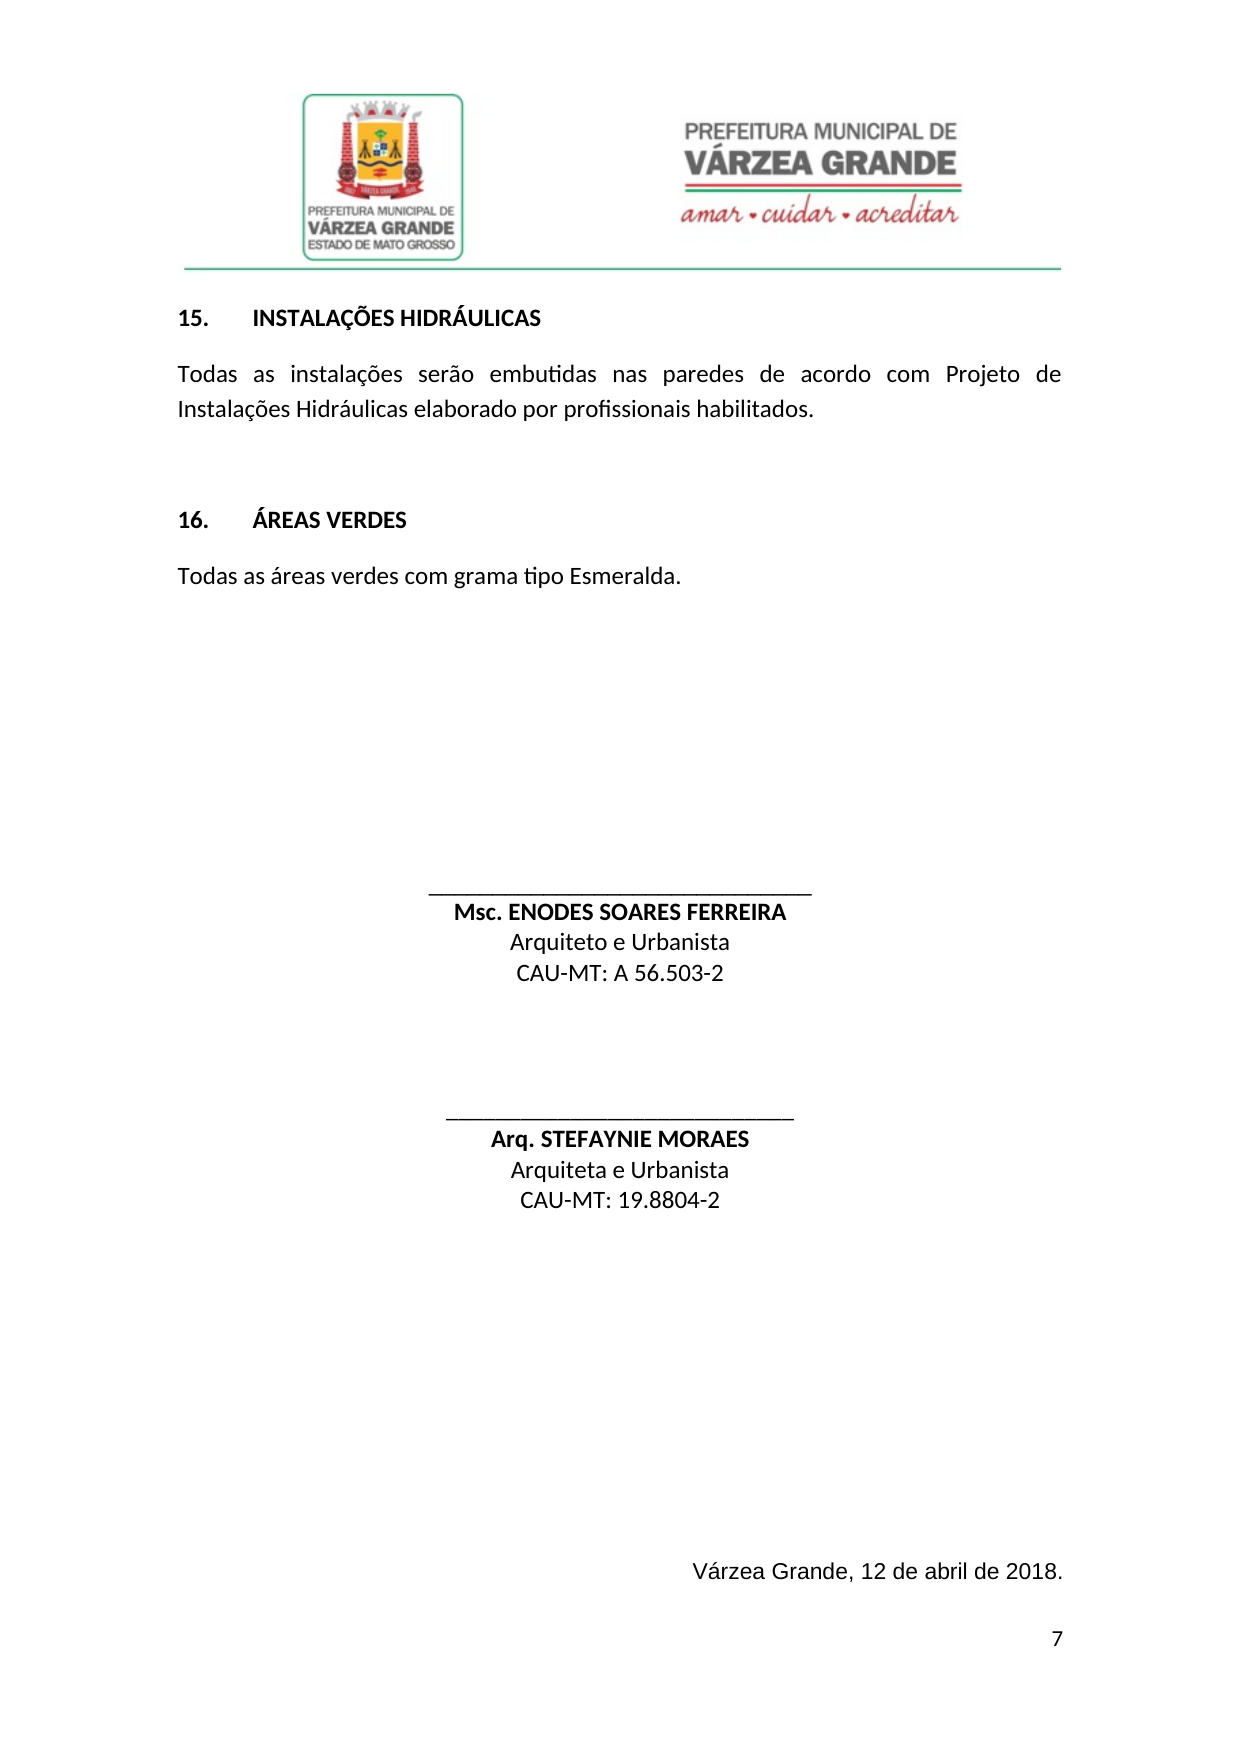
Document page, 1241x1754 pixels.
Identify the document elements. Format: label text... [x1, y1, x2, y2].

text CAU-MT: A 56.503-2 [177, 957, 1063, 987]
text Arquiteta e Urbanista [177, 1154, 1063, 1184]
picture [179, 73, 1062, 274]
text ______________________________ Msc. ENODES SOARES FERREIRA [177, 869, 1063, 926]
text Arquiteto e Urbanista [177, 926, 1063, 957]
text Várzea Grande, 12 de abril de 2018. [177, 1558, 1063, 1584]
text Todas as instalações serão embutidas nas paredes de acordo com Projeto de Instalações Hidráulicas elaborado por profissionais habilitados. [177, 358, 1063, 423]
text ____________________________ Arq. STEFAYNIE MORAES [177, 1093, 1063, 1154]
list INSTALAÇÕES HIDRÁULICAS [177, 302, 1063, 332]
text Todas as áreas verdes com grama tipo Esmeralda. [177, 560, 1063, 591]
list ÁREAS VERDES [177, 504, 1063, 535]
text CAU-MT: 19.8804-2 [177, 1184, 1063, 1215]
